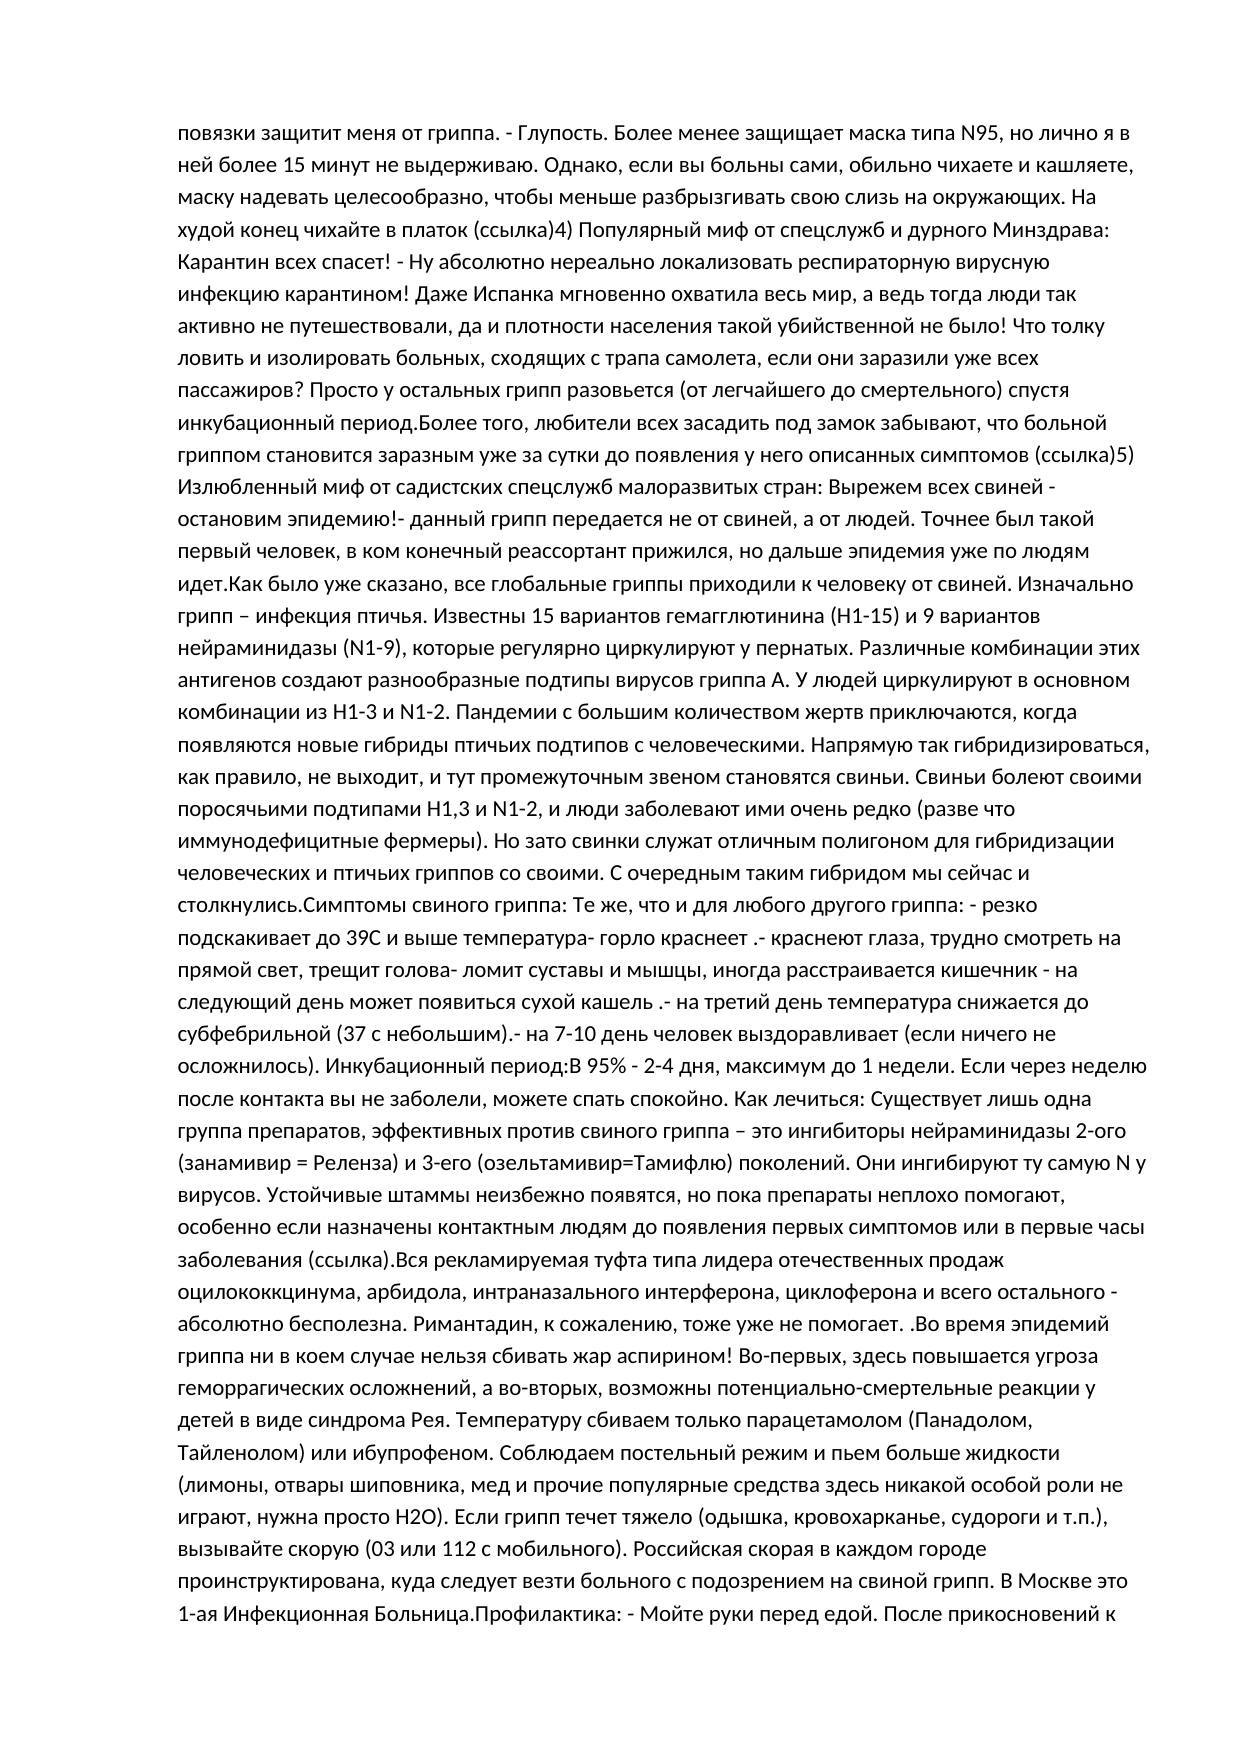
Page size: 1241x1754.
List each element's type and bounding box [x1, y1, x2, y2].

text [177, 118, 1152, 1627]
